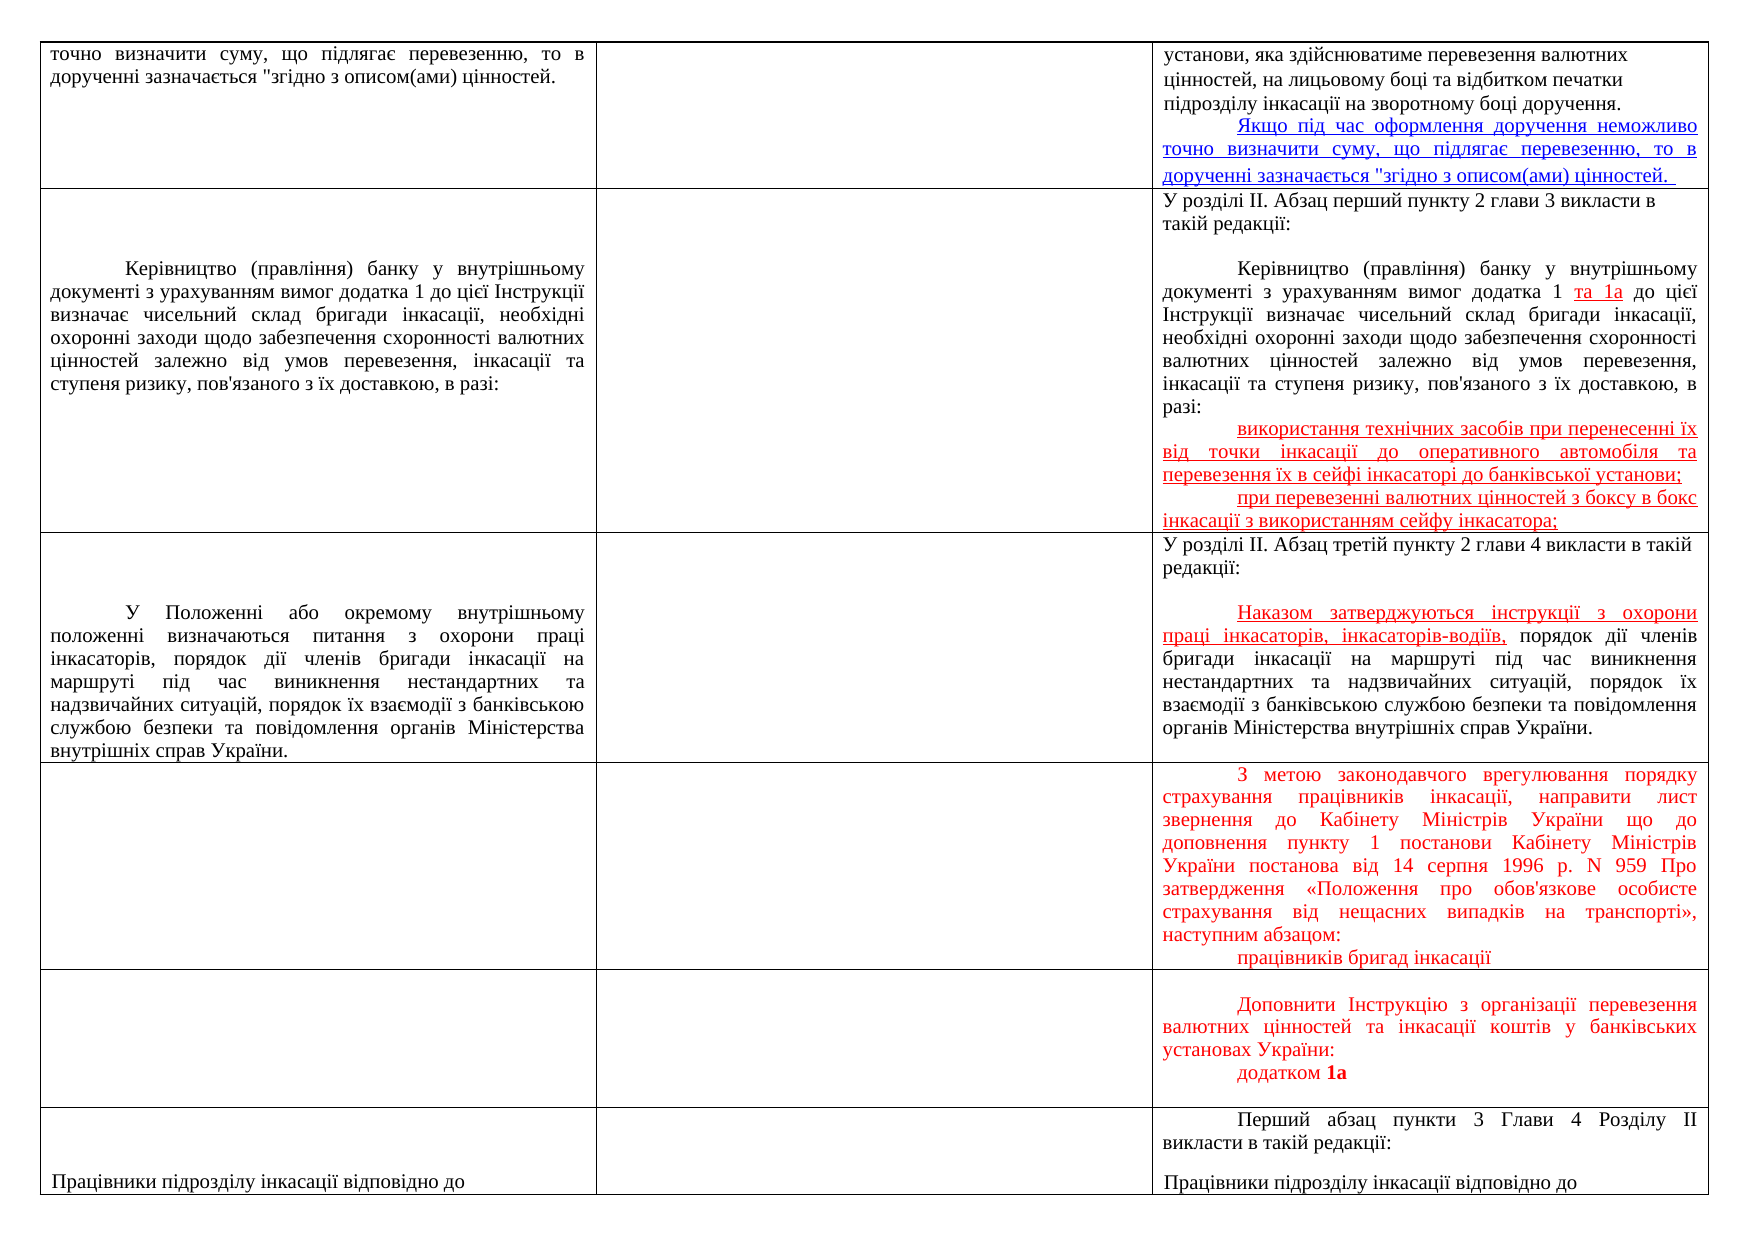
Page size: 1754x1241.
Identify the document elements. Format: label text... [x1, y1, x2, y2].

table_cell У Положенні або окремому внутрішньому положенні визначаються питання з охорони праці інкасаторів, порядок дії членів бригади інкасації на маршруті під час виникнення нестандартних та надзвичайних ситуацій, порядок їх взаємодії з банківською службою безпеки та повідомлення органів Міністерства внутрішніх справ України. [41, 533, 596, 762]
table_cell У розділі ІІ. Абзац третій пункту 2 глави 4 викласти в такій редакції: Наказом затверджуються інструкції з охорони праці інкасаторів, інкасаторів-водіїв, порядок дії членів бригади інкасації на маршруті під час виникнення нестандартних та надзвичайних ситуацій, порядок їх взаємодії з банківською службою безпеки та повідомлення органів Міністерства внутрішніх справ України. [1153, 533, 1708, 762]
table_cell [597, 43, 1152, 188]
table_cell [41, 43, 596, 188]
table_cell З метою законодавчого врегулювання порядку страхування працівників інкасації, направити лист звернення до Кабінету Міністрів України що до доповнення пункту 1 постанови Кабінету Міністрів України постанова від 14 серпня 1996 р. N 959 Про затвердження «Положення про обов'язкове особисте страхування від нещасних випадків на транспорті», наступним абзацом: працівників бригад інкасації [1153, 763, 1708, 969]
table_cell [597, 189, 1152, 532]
table_cell [597, 1108, 1152, 1194]
table_cell [41, 970, 596, 1107]
table_cell [597, 970, 1152, 1107]
table_cell [597, 533, 1152, 762]
table_cell У розділі ІІ. Абзац перший пункту 2 глави 3 викласти в такій редакції: Керівництво (правління) банку у внутрішньому документі з урахуванням вимог додатка 1 та 1а до цієї Інструкції визначає чисельний склад бригади інкасації, необхідні охоронні заходи щодо забезпечення схоронності валютних цінностей залежно від умов перевезення, інкасації та ступеня ризику, пов'язаного з їх доставкою, в разі: використання технічних засобів при перенесенні їх від точки інкасації до оперативного автомобіля та перевезення їх в сейфі інкасаторі до банківської установи; при перевезенні валютних цінностей з боксу в бокс інкасації з використанням сейфу інкасатора; [1153, 189, 1708, 532]
table_cell Керівництво (правління) банку у внутрішньому документі з урахуванням вимог додатка 1 до цієї Інструкції визначає чисельний склад бригади інкасації, необхідні охоронні заходи щодо забезпечення схоронності валютних цінностей залежно від умов перевезення, інкасації та ступеня ризику, пов'язаного з їх доставкою, в разі: [41, 189, 596, 532]
table_cell [41, 763, 596, 969]
table_cell [597, 763, 1152, 969]
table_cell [41, 1108, 596, 1194]
table_cell Доповнити Інструкцію з організації перевезення валютних цінностей та інкасації коштів у банківських установах України: додатком 1а [1153, 970, 1708, 1107]
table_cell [1153, 43, 1708, 188]
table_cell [1153, 1108, 1708, 1194]
